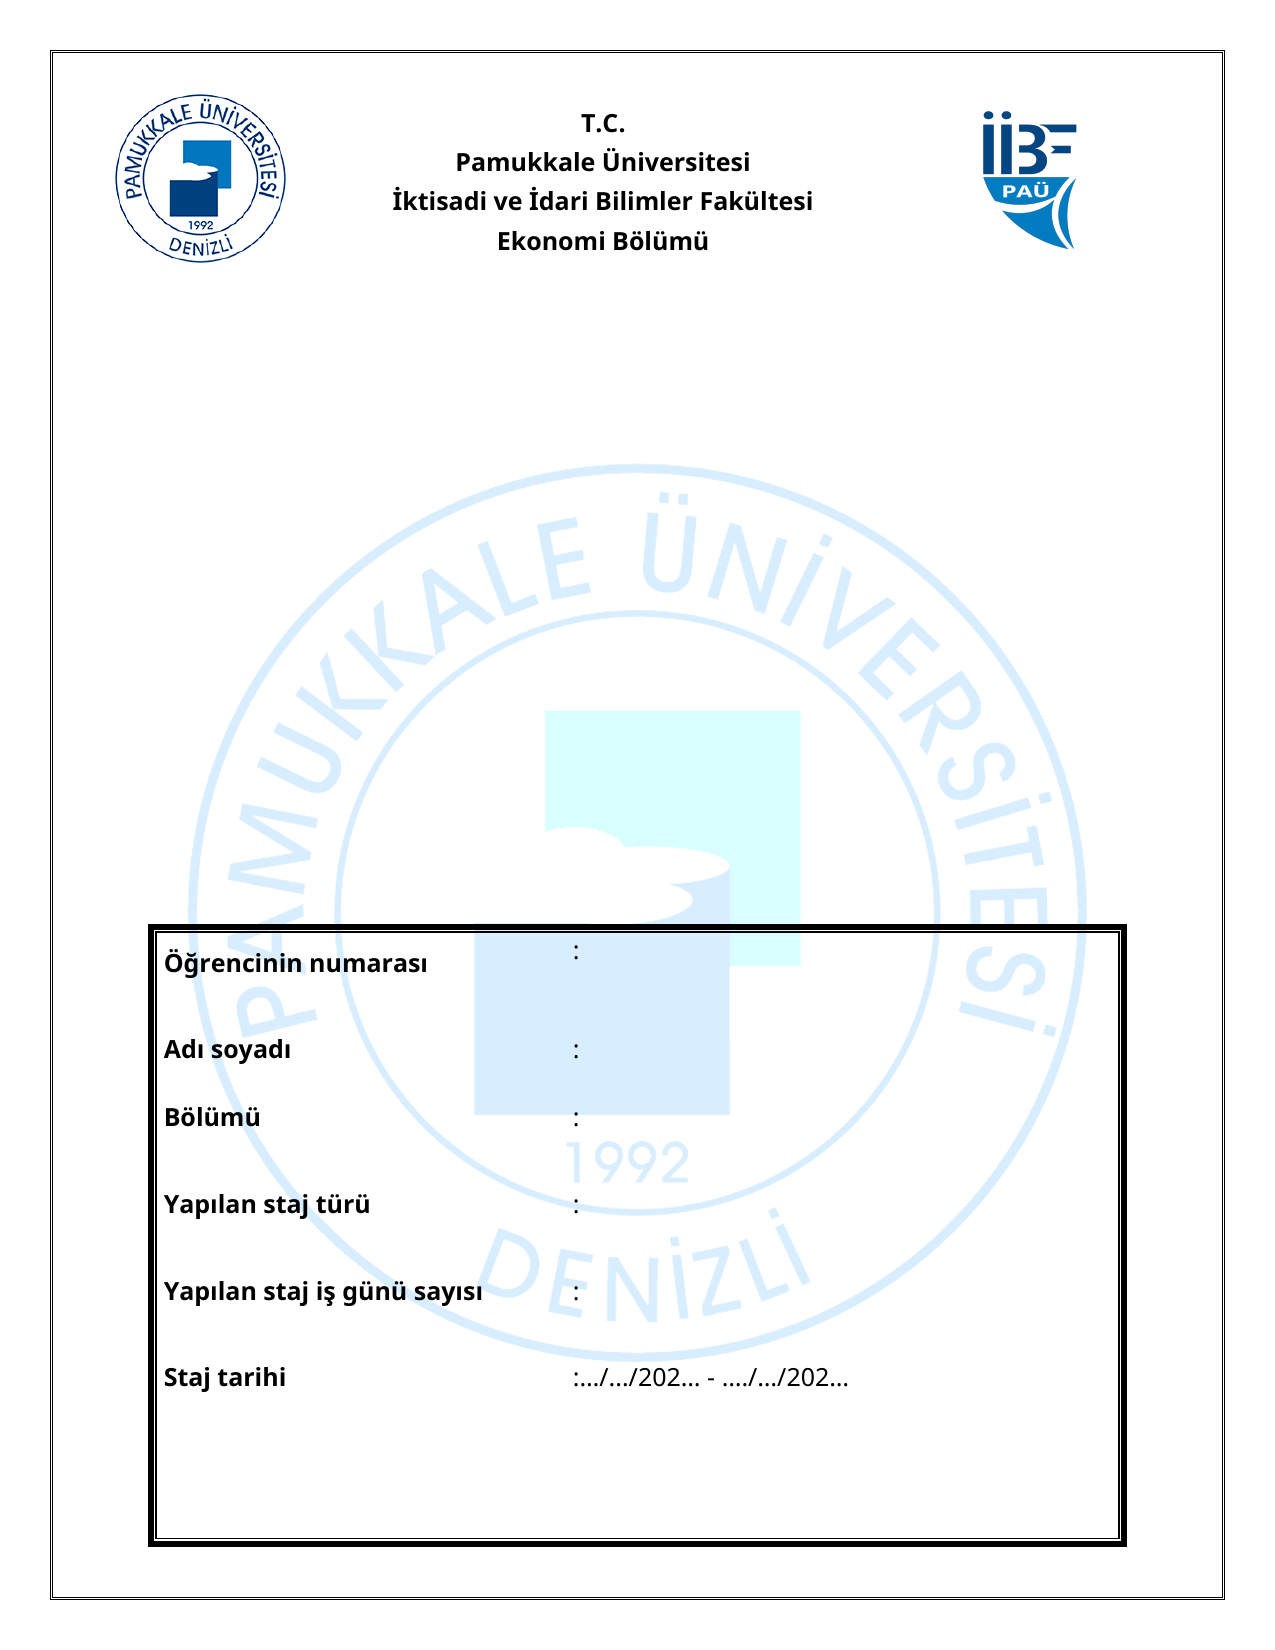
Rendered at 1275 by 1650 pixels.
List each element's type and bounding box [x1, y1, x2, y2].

picture [112, 92, 288, 265]
picture [964, 85, 1100, 277]
